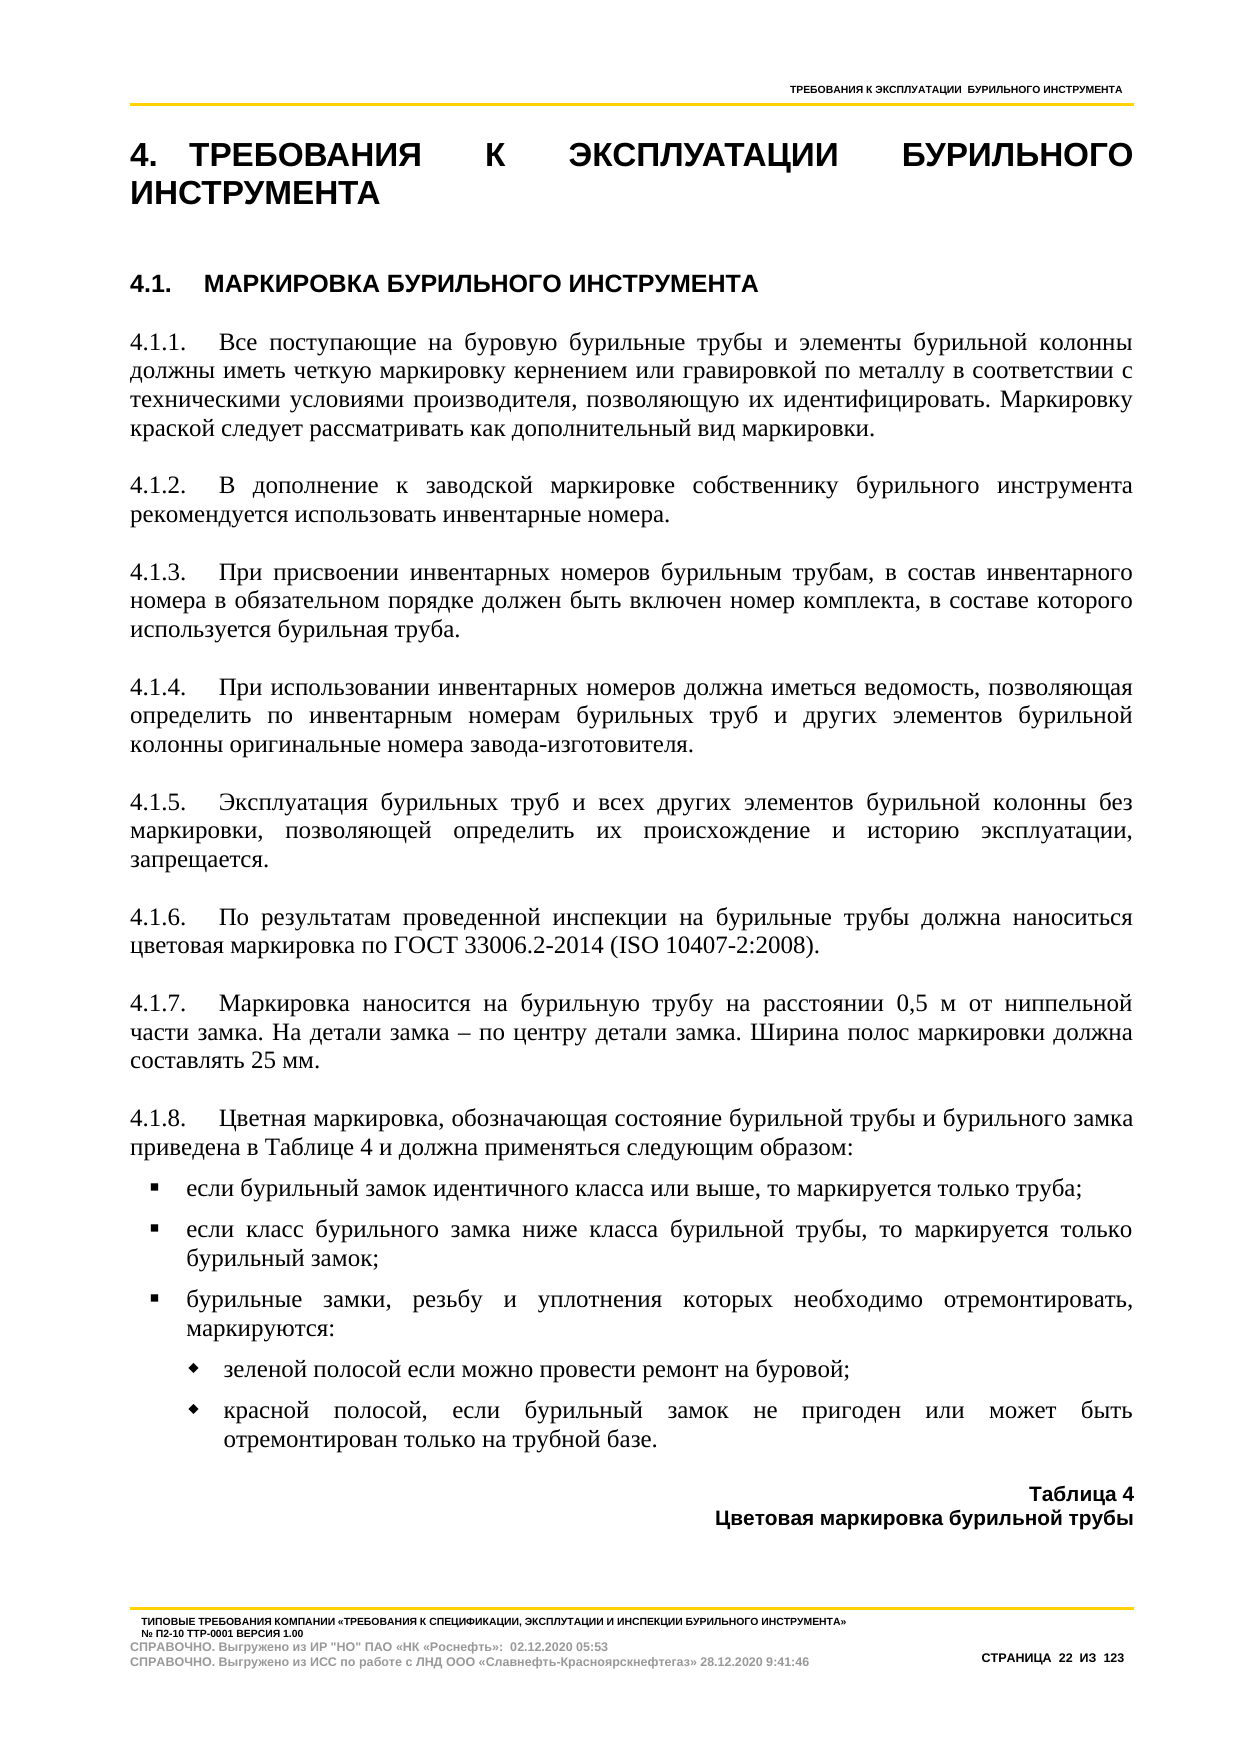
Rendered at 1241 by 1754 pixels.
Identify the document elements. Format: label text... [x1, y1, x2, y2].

list зеленой полосой если можно провести ремонт на буровой; [186, 1354, 1134, 1383]
list В дополнение к заводской маркировке собственнику бурильного инструмента рекомендуется использовать инвентарные номера. [130, 471, 1134, 528]
list если класс бурильного замка ниже класса бурильной трубы, то маркируется только бурильный замок; [149, 1214, 1134, 1272]
list бурильные замки, резьбу и уплотнения которых необходимо отремонтировать, маркируются: [149, 1284, 1134, 1342]
subtitle МАРКИРОВКА БУРИЛЬНОГО ИНСТРУМЕНТА [130, 269, 1134, 298]
text Цветовая маркировка бурильной трубы [130, 1506, 1134, 1530]
list По результатам проведенной инспекции на бурильные трубы должна наноситься цветовая маркировка по ГОСТ 33006.2-2014 (ISO 10407-2:2008). [130, 902, 1134, 959]
list При использовании инвентарных номеров должна иметься ведомость, позволяющая определить по инвентарным номерам бурильных труб и других элементов бурильной колонны оригинальные номера завода-изготовителя. [130, 672, 1134, 758]
list Эксплуатация бурильных труб и всех других элементов бурильной колонны без маркировки, позволяющей определить их происхождение и историю эксплуатации, запрещается. [130, 787, 1134, 873]
text Таблица 4 [130, 1482, 1134, 1506]
list Все поступающие на буровую бурильные трубы и элементы бурильной колонны должны иметь четкую маркировку кернением или гравировкой по металлу в соответствии с техническими условиями производителя, позволяющую их идентифицировать. Маркировку краской следует рассматривать как дополнительный вид маркировки. [130, 327, 1134, 442]
list Маркировка наносится на бурильную трубу на расстоянии 0,5 м от ниппельной части замка. На детали замка – по центру детали замка. Ширина полос маркировки должна составлять 25 мм. [130, 988, 1134, 1074]
list При присвоении инвентарных номеров бурильным трубам, в состав инвентарного номера в обязательном порядке должен быть включен номер комплекта, в составе которого используется бурильная труба. [130, 557, 1134, 643]
list Цветная маркировка, обозначающая состояние бурильной трубы и бурильного замка приведена в Таблице 4 и должна применяться следующим образом: [130, 1103, 1134, 1161]
list если бурильный замок идентичного класса или выше, то маркируется только труба; [149, 1173, 1134, 1202]
subtitle ТРЕБОВАНИЯ К ЭКСПЛУАТАЦИИ БУРИЛЬНОГО ИНСТРУМЕНТА [130, 135, 1134, 212]
list красной полосой, если бурильный замок не пригоден или может быть отремонтирован только на трубной базе. [186, 1396, 1134, 1453]
